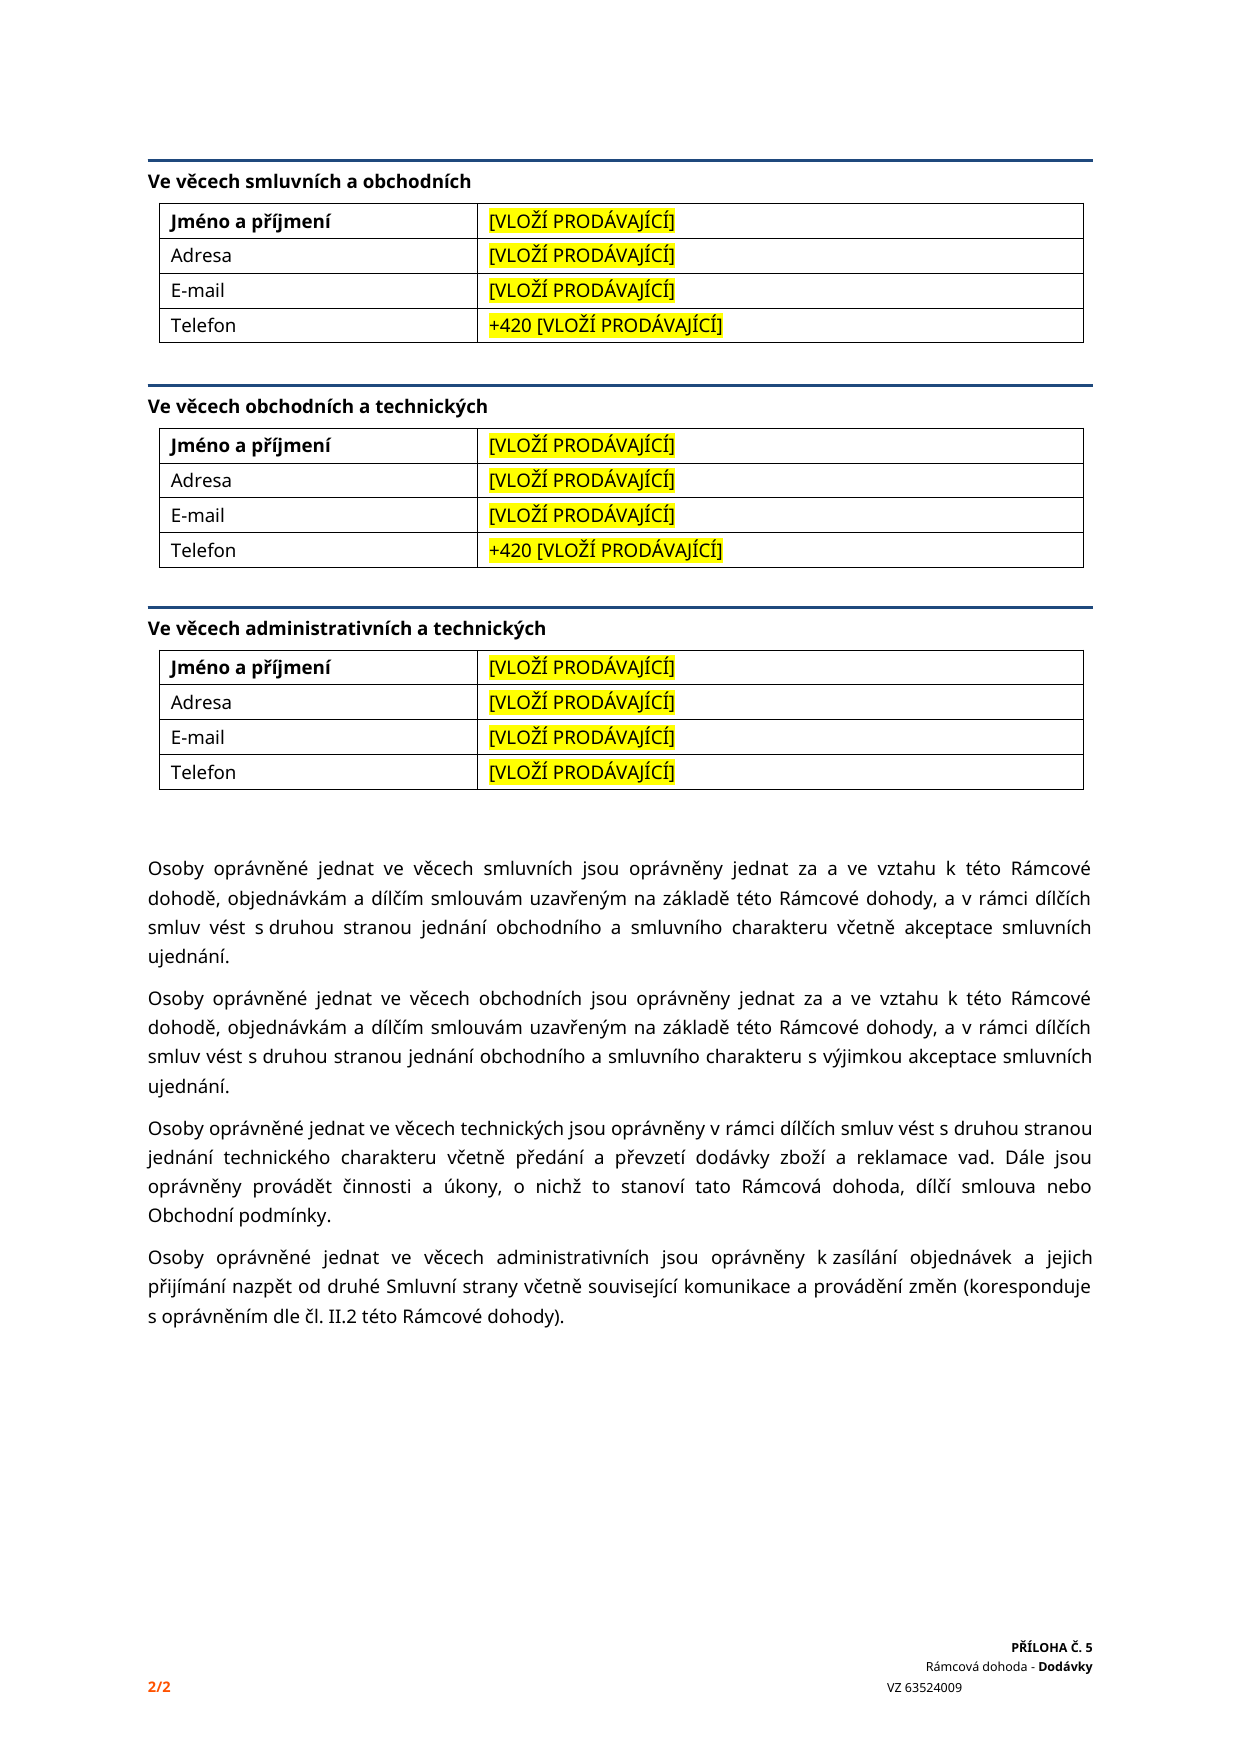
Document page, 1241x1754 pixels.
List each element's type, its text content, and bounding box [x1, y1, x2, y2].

text Ve věcech obchodních a technických [148, 387, 1093, 419]
table_cell Telefon [160, 755, 477, 789]
table_cell Adresa [160, 685, 477, 719]
table_cell Adresa [160, 239, 477, 272]
table_header Jméno a příjmení [160, 651, 477, 684]
table_header [VLOŽÍ PRODÁVAJÍCÍ] [478, 651, 1083, 684]
table_cell [VLOŽÍ PRODÁVAJÍCÍ] [478, 685, 1083, 719]
text Ve věcech smluvních a obchodních [148, 162, 1093, 194]
text Osoby oprávněné jednat ve věcech smluvních jsou oprávněny jednat za a ve vztahu k této Rámcové dohodě, objednávkám a dílčím smlouvám uzavřeným na základě této Rámcové dohody, a v rámci dílčích smluv vést s druhou stranou jednání obchodního a smluvního charakteru včetně akceptace smluvních ujednání. [148, 856, 1093, 969]
table_cell [VLOŽÍ PRODÁVAJÍCÍ] [478, 498, 1083, 532]
table_cell E-mail [160, 274, 477, 307]
table_cell E-mail [160, 720, 477, 754]
table_header Jméno a příjmení [160, 204, 477, 238]
table_cell Telefon [160, 309, 477, 342]
table_cell [VLOŽÍ PRODÁVAJÍCÍ] [478, 720, 1083, 754]
text Osoby oprávněné jednat ve věcech administrativních jsou oprávněny k zasílání objednávek a jejich přijímání nazpět od druhé Smluvní strany včetně související komunikace a provádění změn (koresponduje s oprávněním dle čl. II.2 této Rámcové dohody). [148, 1244, 1093, 1328]
table_header Jméno a příjmení [160, 429, 477, 462]
table_cell Adresa [160, 464, 477, 497]
table_cell [VLOŽÍ PRODÁVAJÍCÍ] [478, 274, 1083, 307]
table_cell +420 [VLOŽÍ PRODÁVAJÍCÍ] [478, 533, 1083, 567]
table_header [VLOŽÍ PRODÁVAJÍCÍ] [478, 204, 1083, 238]
text Osoby oprávněné jednat ve věcech obchodních jsou oprávněny jednat za a ve vztahu k této Rámcové dohodě, objednávkám a dílčím smlouvám uzavřeným na základě této Rámcové dohody, a v rámci dílčích smluv vést s druhou stranou jednání obchodního a smluvního charakteru s výjimkou akceptace smluvních ujednání. [148, 985, 1093, 1098]
table_cell [VLOŽÍ PRODÁVAJÍCÍ] [478, 464, 1083, 497]
table_header [VLOŽÍ PRODÁVAJÍCÍ] [478, 429, 1083, 462]
text Osoby oprávněné jednat ve věcech technických jsou oprávněny v rámci dílčích smluv vést s druhou stranou jednání technického charakteru včetně předání a převzetí dodávky zboží a reklamace vad. Dále jsou oprávněny provádět činnosti a úkony, o nichž to stanoví tato Rámcová dohoda, dílčí smlouva nebo Obchodní podmínky. [148, 1115, 1093, 1228]
text Ve věcech administrativních a technických [148, 609, 1093, 641]
table_cell Telefon [160, 533, 477, 567]
table_cell [VLOŽÍ PRODÁVAJÍCÍ] [478, 239, 1083, 272]
table_cell E-mail [160, 498, 477, 532]
table_cell [VLOŽÍ PRODÁVAJÍCÍ] [478, 755, 1083, 789]
table_cell +420 [VLOŽÍ PRODÁVAJÍCÍ] [478, 309, 1083, 342]
